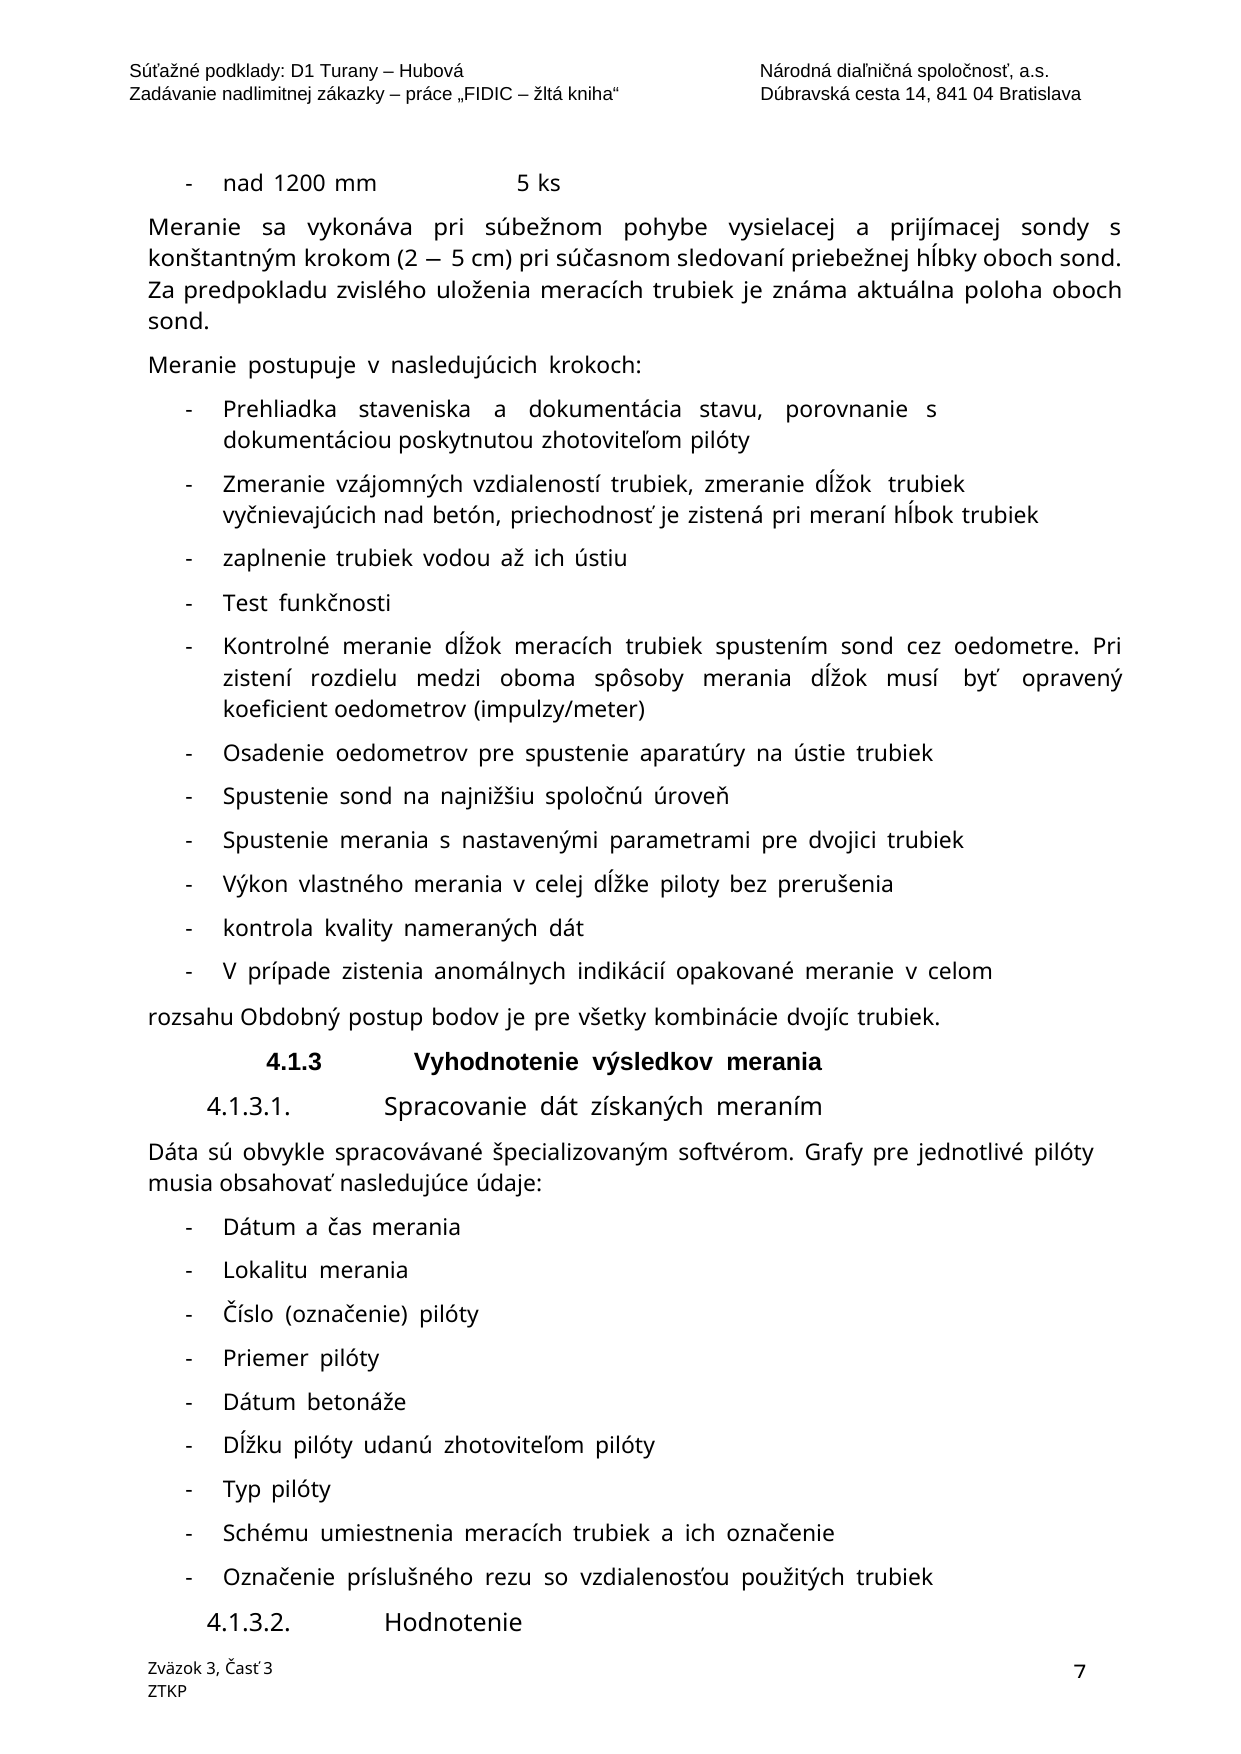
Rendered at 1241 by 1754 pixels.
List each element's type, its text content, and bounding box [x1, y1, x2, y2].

list Test funkčnosti [185, 586, 1134, 618]
list Kontrolné meranie dĺžok meracích trubiek spustením sond cez oedometre. Pri zistení rozdielu medzi oboma spôsoby merania dĺžok musí byť opravený koeficient oedometrov (impulzy/meter) [185, 630, 1123, 724]
list Dátum a čas merania [185, 1211, 1134, 1242]
list Osadenie oedometrov pre spustenie aparatúry na ústie trubiek [185, 737, 1134, 768]
list Spracovanie dát získaných meraním [207, 1088, 1134, 1123]
list zaplnenie trubiek vodou až ich ústiu [185, 542, 1134, 574]
list nad 1200 mm 5 ks [185, 166, 1134, 198]
list Prehliadka staveniska a dokumentácia stavu, porovnanie s dokumentáciou poskytnutou zhotoviteľom pilóty [185, 393, 1123, 455]
text Dáta sú obvykle spracovávané špecializovaným softvérom. Grafy pre jednotlivé pilóty musia obsahovať nasledujúce údaje: [148, 1135, 1134, 1198]
list Zmeranie vzájomných vzdialeností trubiek, zmeranie dĺžok trubiek vyčnievajúcich nad betón, priechodnosť je zistená pri meraní hĺbok trubiek [185, 468, 1123, 530]
list kontrola kvality nameraných dát [185, 912, 1134, 943]
list Dátum betonáže [185, 1386, 1134, 1417]
list Lokalitu merania [185, 1254, 1134, 1286]
list Schému umiestnenia meracích trubiek a ich označenie [185, 1517, 1134, 1548]
list Spustenie merania s nastavenými parametrami pre dvojici trubiek [185, 824, 1134, 855]
list Výkon vlastného merania v celej dĺžke piloty bez prerušenia [185, 868, 1134, 899]
list Priemer pilóty [185, 1342, 1134, 1373]
text Meranie postupuje v nasledujúcich krokoch: [148, 349, 1134, 380]
list Dĺžku pilóty udanú zhotoviteľom pilóty [185, 1429, 1134, 1461]
text Meranie sa vykonáva pri súbežnom pohybe vysielacej a prijímacej sondy s konštantným krokom (2 – 5 cm) pri súčasnom sledovaní priebežnej hĺbky oboch sond. Za predpokladu zvislého uloženia meracích trubiek je známa aktuálna poloha oboch sond. [148, 211, 1123, 336]
list Číslo (označenie) pilóty [185, 1298, 1134, 1329]
list V prípade zistenia anomálnych indikácií opakované meranie v celom rozsahu Obdobný postup bodov je pre všetky kombinácie dvojíc trubiek. [148, 955, 1052, 1032]
list Označenie príslušného rezu so vzdialenosťou použitých trubiek [185, 1561, 1134, 1592]
list Hodnotenie [207, 1605, 1134, 1639]
list Typ pilóty [185, 1473, 1134, 1504]
list Spustenie sond na najnižšiu spoločnú úroveň [185, 780, 1134, 812]
subtitle Vyhodnotenie výsledkov merania [266, 1047, 1134, 1076]
